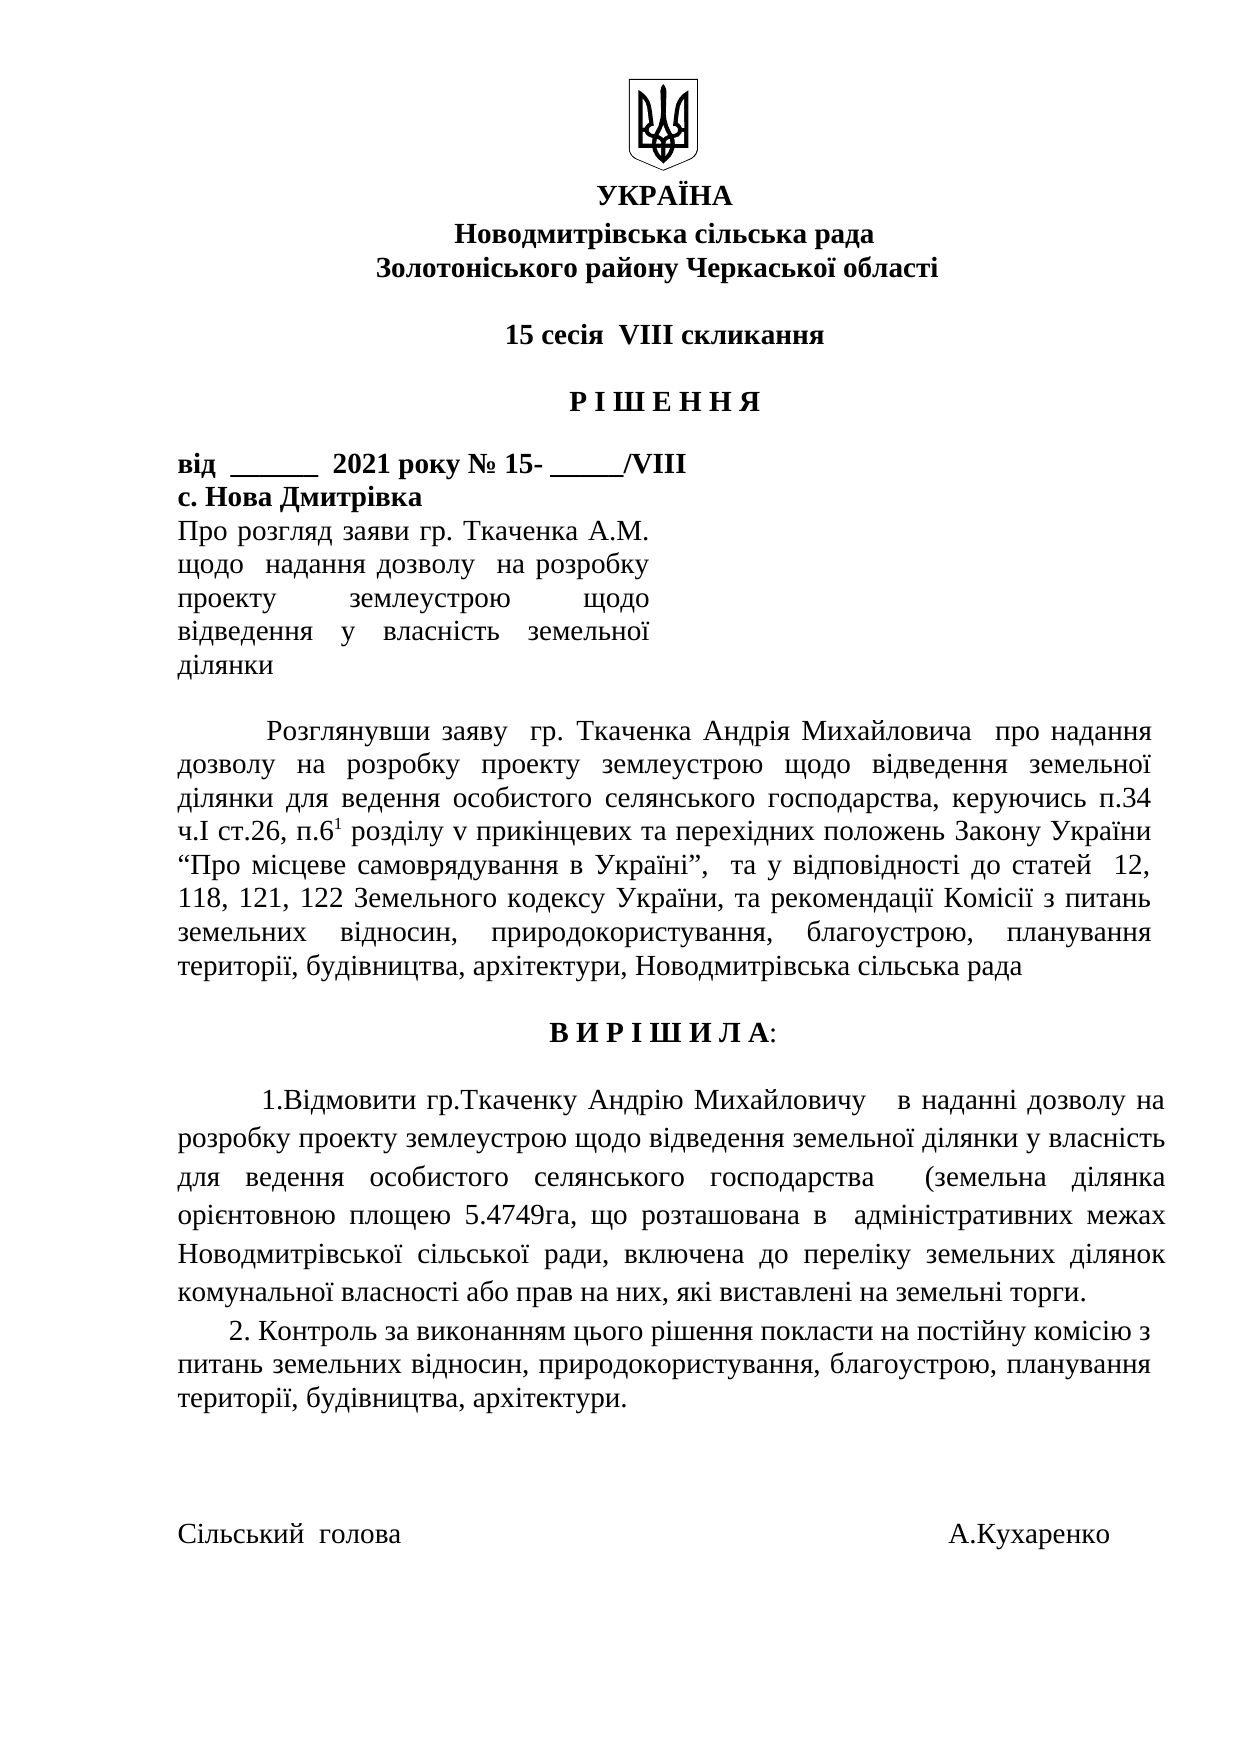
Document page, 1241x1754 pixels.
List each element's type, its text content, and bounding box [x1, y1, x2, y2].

text В И Р І Ш И Л А: [177, 1015, 1152, 1048]
text Розглянувши заяву гр. Ткаченка Андрія Михайловича про надання дозволу на розробку проекту землеустрою щодо відведення земельної ділянки для ведення особистого селянського господарства, керуючись п.34 ч.І ст.26, п.61 розділу v прикінцевих та перехідних положень Закону України “Про місцеве самоврядування в Україні”, та у відповідності до статей 12, 118, 121, 122 Земельного кодексу України, та рекомендації Комісії з питань земельних відносин, природокористування, благоустрою, планування території, будівництва, архітектури, Новодмитрівська сільська рада [177, 713, 1152, 981]
text Золотоніського району Черкаської області [177, 250, 1137, 284]
text УКРАЇНА [177, 178, 1152, 212]
text 15 сесія VIІІ скликання [177, 317, 1152, 351]
text 1.Відмовити гр.Ткаченку Андрію Михайловичу в наданні дозволу на розробку проекту землеустрою щодо відведення земельної ділянки у власність для ведення особистого селянського господарства (земельна ділянка орієнтовною площею 5.4749га, що розташована в адміністративних межах Новодмитрівської сільської ради, включена до переліку земельних ділянок комунальної власності або прав на них, які виставлені на земельні торги. [177, 1082, 1167, 1308]
text Сільський голова А.Кухаренко [177, 1516, 1152, 1550]
text с. Нова Дмитрівка [177, 479, 1152, 513]
text 2. Контроль за виконанням цього рішення покласти на постійну комісію з питань земельних відносин, природокористування, благоустрою, планування території, будівництва, архітектури. [177, 1313, 1152, 1414]
text Р І Ш Е Н Н Я [177, 384, 1152, 418]
text від ______ 2021 року № 15- _____/VІІІ [177, 446, 1152, 479]
text Про розгляд заяви гр. Ткаченка А.М. щодо надання дозволу на розробку проекту землеустрою щодо відведення у власність земельної ділянки [177, 513, 650, 681]
text Новодмитрівська сільська рада [177, 217, 1152, 250]
